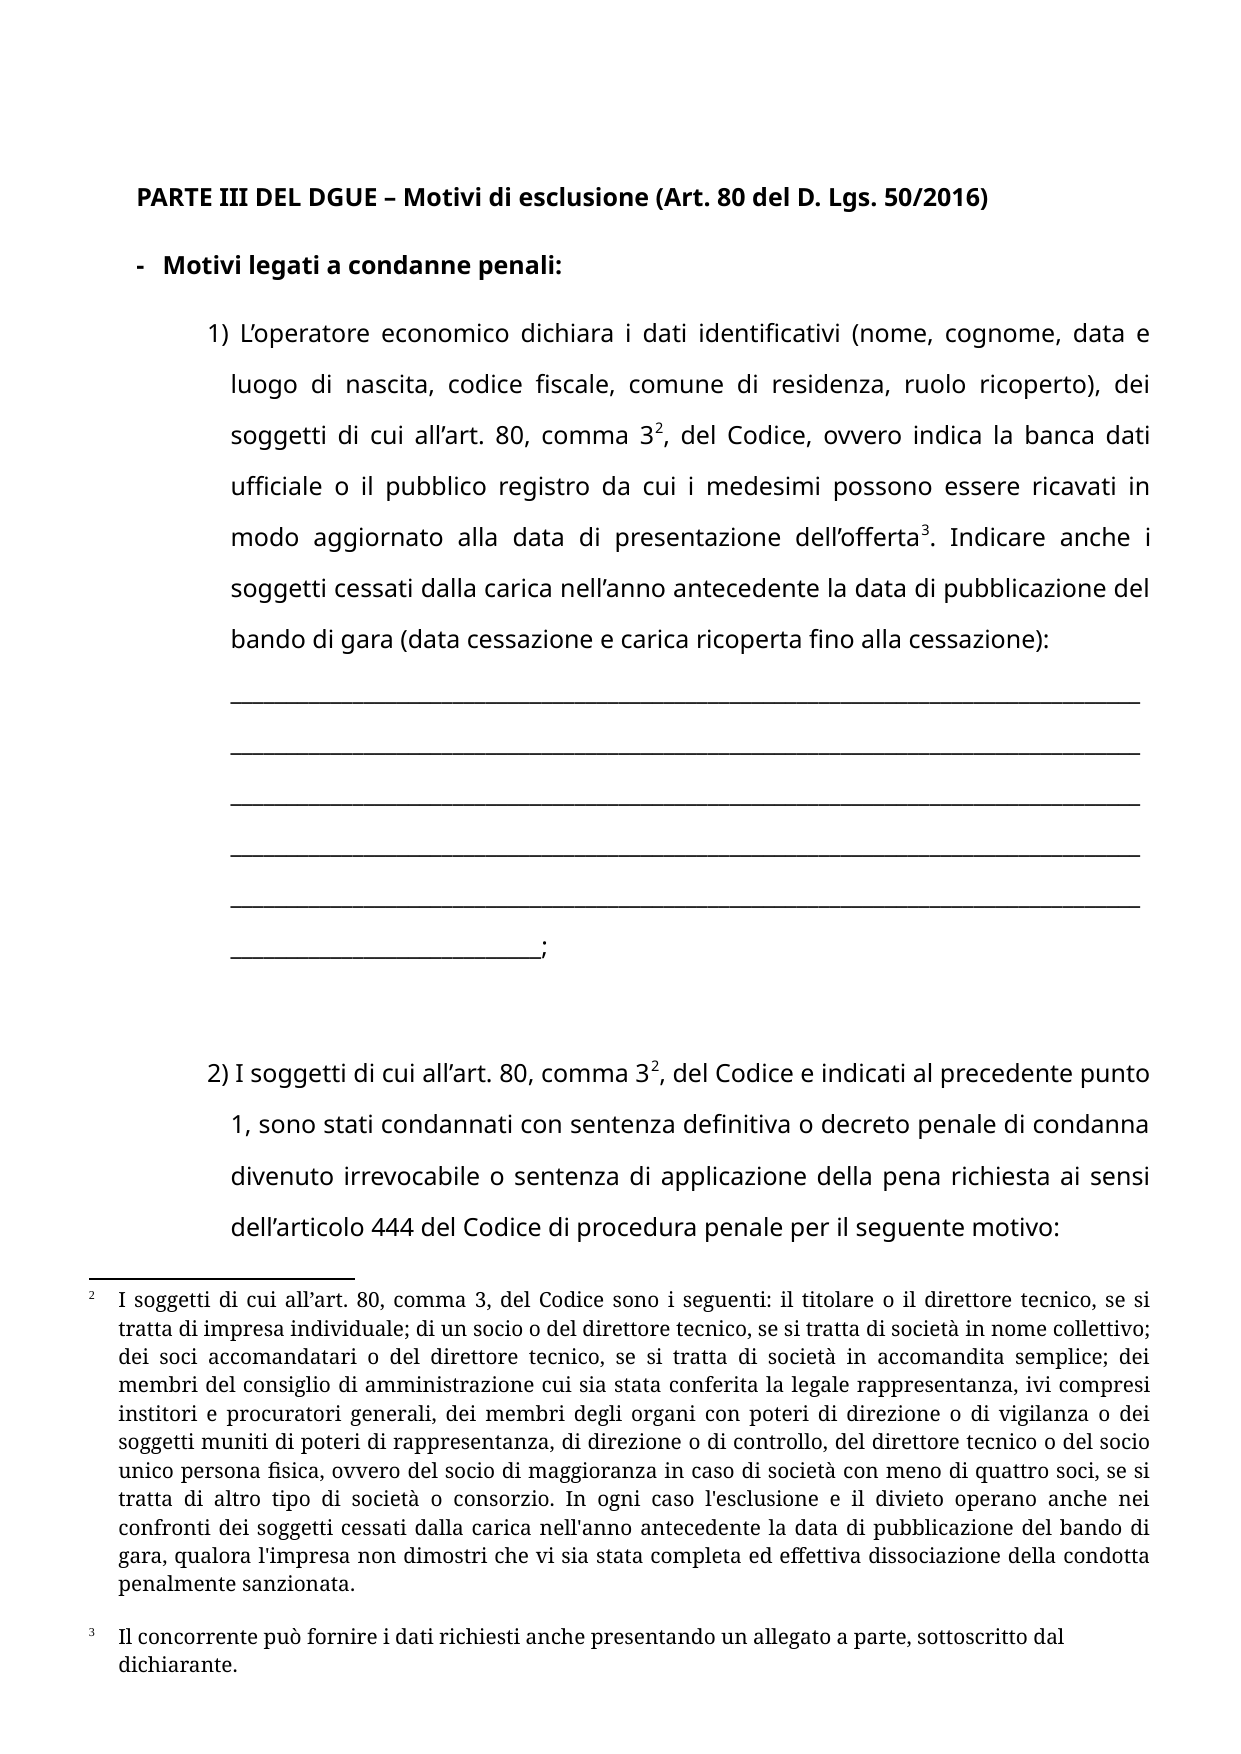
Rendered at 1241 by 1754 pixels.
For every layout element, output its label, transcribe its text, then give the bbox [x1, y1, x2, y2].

text 1) L’operatore economico dichiara i dati identificativi (nome, cognome, data e luogo di nascita, codice fiscale, comune di residenza, ruolo ricoperto), dei soggetti di cui all’art. 80, comma 3, del Codice, ovvero indica la banca dati ufficiale o il pubblico registro da cui i medesimi possono essere ricavati in modo aggiornato alla data di presentazione dell’offerta. Indicare anche i soggetti cessati dalla carica nell’anno antecedente la data di pubblicazione del bando di gara (data cessazione e carica ricoperta fino alla cessazione): [207, 316, 1151, 656]
text PARTE III DEL DGUE – Motivi di esclusione (Art. 80 del D. Lgs. 50/2016) [136, 179, 1151, 214]
text 2) I soggetti di cui all’art. 80, comma 32, del Codice e indicati al precedente punto 1, sono stati condannati con sentenza definitiva o decreto penale di condanna divenuto irrevocabile o sentenza di applicazione della pena richiesta ai sensi dell’articolo 444 del Codice di procedura penale per il seguente motivo: [207, 1056, 1151, 1243]
text - Motivi legati a condanne penali: [136, 248, 1151, 282]
text ______________________________________________________________________________________________________________________________________________________________________________________________________________________________________________________________________________________________________________________________________________________________________________________________________________________________________________________; [230, 673, 1151, 962]
